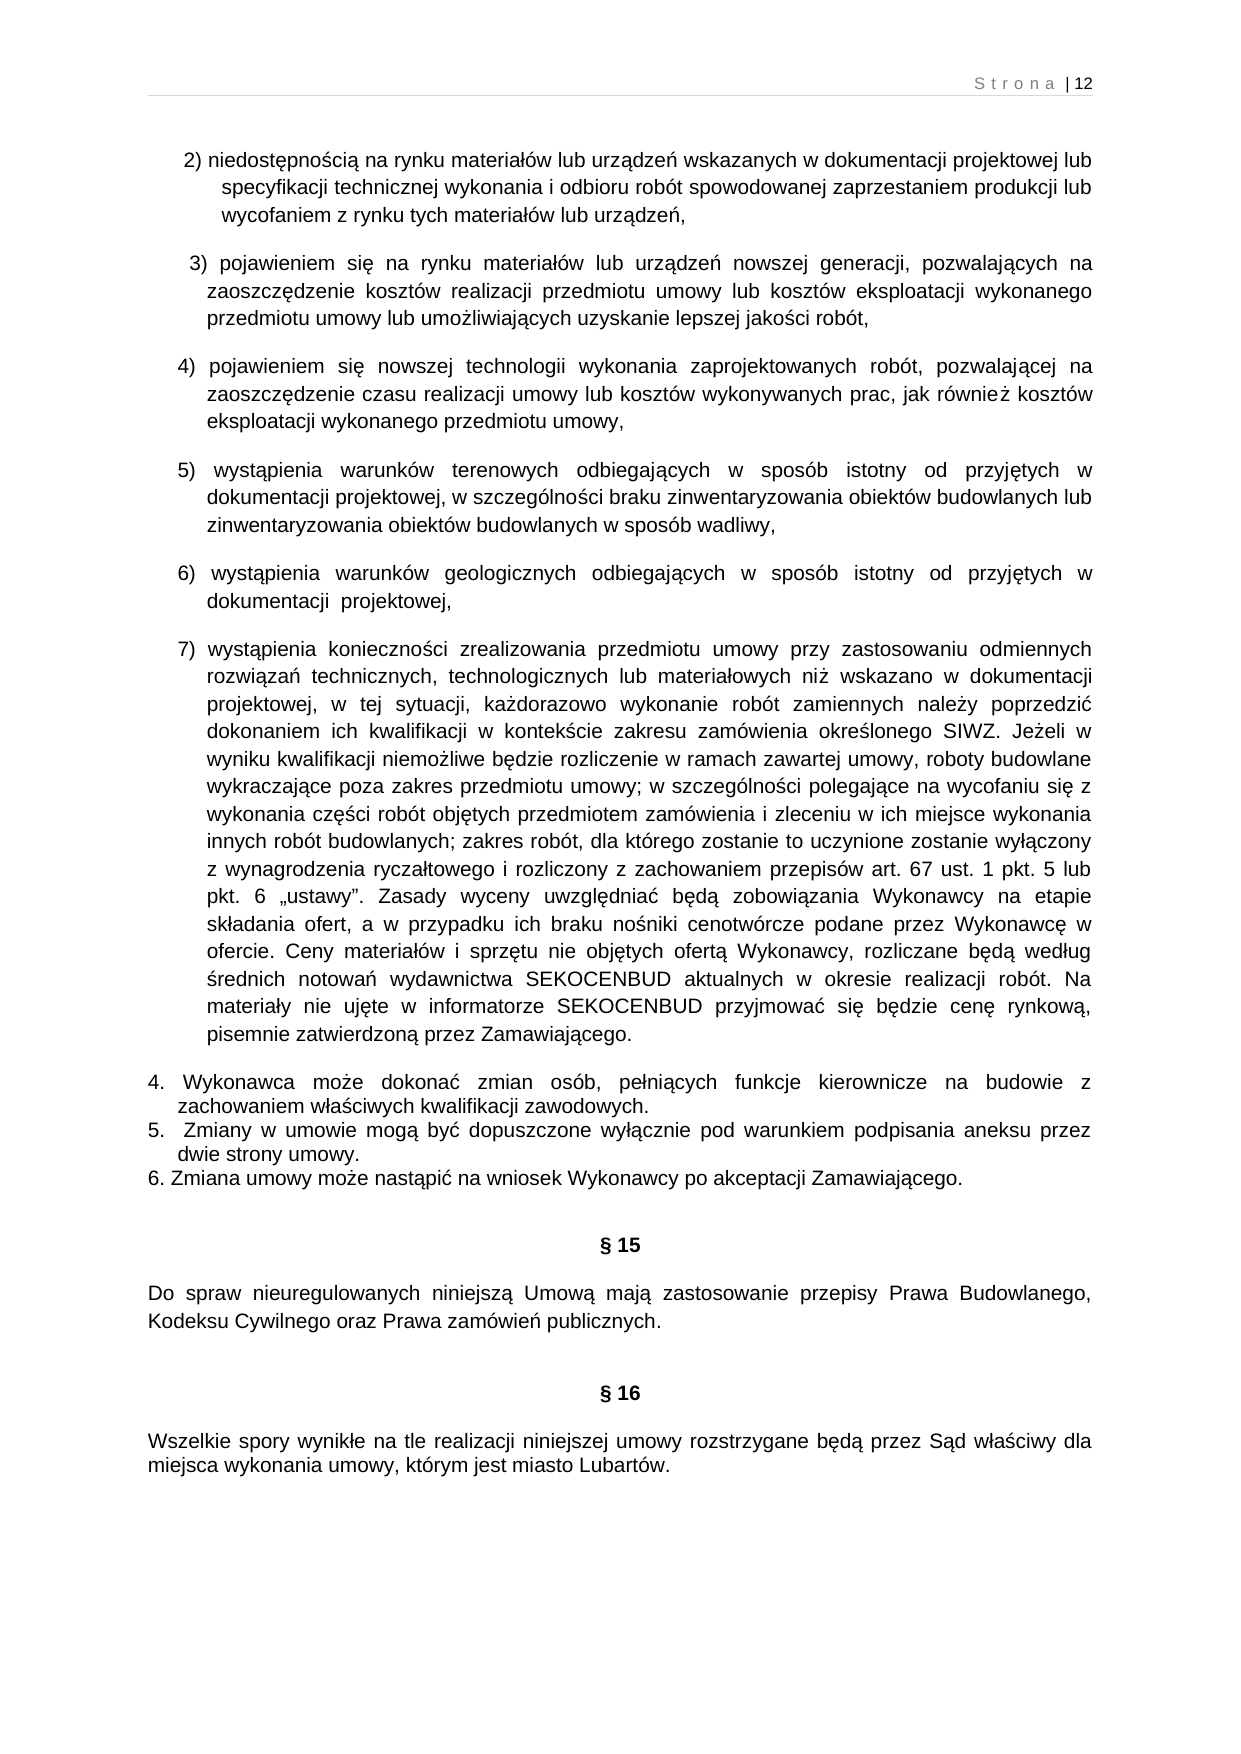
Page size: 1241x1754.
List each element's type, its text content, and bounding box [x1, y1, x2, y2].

text § 16 [148, 1381, 1093, 1405]
text 3) pojawieniem się na rynku materiałów lub urządzeń nowszej generacji, pozwalających na zaoszczędzenie kosztów realizacji przedmiotu umowy lub kosztów eksploatacji wykonanego przedmiotu umowy lub umożliwiających uzyskanie lepszej jakości robót, [177, 251, 1093, 330]
text Wszelkie spory wynikłe na tle realizacji niniejszej umowy rozstrzygane będą przez Sąd właściwy dla miejsca wykonania umowy, którym jest miasto Lubartów. [148, 1429, 1093, 1477]
text 5. Zmiany w umowie mogą być dopuszczone wyłącznie pod warunkiem podpisania aneksu przez dwie strony umowy. [148, 1118, 1093, 1166]
text 6. Zmiana umowy może nastąpić na wniosek Wykonawcy po akceptacji Zamawiającego. [148, 1166, 1093, 1190]
text 2) niedostępnością na rynku materiałów lub urządzeń wskazanych w dokumentacji projektowej lub specyfikacji technicznej wykonania i odbioru robót spowodowanej zaprzestaniem produkcji lub wycofaniem z rynku tych materiałów lub urządzeń, [177, 148, 1093, 227]
text Do spraw nieuregulowanych niniejszą Umową mają zastosowanie przepisy Prawa Budowlanego, Kodeksu Cywilnego oraz Prawa zamówień publicznych. [148, 1281, 1093, 1332]
text § 15 [148, 1233, 1093, 1257]
text 7) wystąpienia konieczności zrealizowania przedmiotu umowy przy zastosowaniu odmiennych rozwiązań technicznych, technologicznych lub materiałowych niż wskazano w dokumentacji projektowej, w tej sytuacji, każdorazowo wykonanie robót zamiennych należy poprzedzić dokonaniem ich kwalifikacji w kontekście zakresu zamówienia określonego SIWZ. Jeżeli w wyniku kwalifikacji niemożliwe będzie rozliczenie w ramach zawartej umowy, roboty budowlane wykraczające poza zakres przedmiotu umowy; w szczególności polegające na wycofaniu się z wykonania części robót objętych przedmiotem zamówienia i zleceniu w ich miejsce wykonania innych robót budowlanych; zakres robót, dla którego zostanie to uczynione zostanie wyłączony z wynagrodzenia ryczałtowego i rozliczony z zachowaniem przepisów art. 67 ust. 1 pkt. 5 lub pkt. 6 „ustawy”. Zasady wyceny uwzględniać będą zobowiązania Wykonawcy na etapie składania ofert, a w przypadku ich braku nośniki cenotwórcze podane przez Wykonawcę w ofercie. Ceny materiałów i sprzętu nie objętych ofertą Wykonawcy, rozliczane będą według średnich notowań wydawnictwa SEKOCENBUD aktualnych w okresie realizacji robót. Na materiały nie ujęte w informatorze SEKOCENBUD przyjmować się będzie cenę rynkową, pisemnie zatwierdzoną przez Zamawiającego. [177, 637, 1093, 1046]
text 4) pojawieniem się nowszej technologii wykonania zaprojektowanych robót, pozwalającej na zaoszczędzenie czasu realizacji umowy lub kosztów wykonywanych prac, jak również kosztów eksploatacji wykonanego przedmiotu umowy, [177, 354, 1093, 433]
text 4. Wykonawca może dokonać zmian osób, pełniących funkcje kierownicze na budowie z zachowaniem właściwych kwalifikacji zawodowych. [148, 1070, 1093, 1118]
text 6) wystąpienia warunków geologicznych odbiegających w sposób istotny od przyjętych w dokumentacji projektowej, [177, 561, 1093, 612]
text 5) wystąpienia warunków terenowych odbiegających w sposób istotny od przyjętych w dokumentacji projektowej, w szczególności braku zinwentaryzowania obiektów budowlanych lub zinwentaryzowania obiektów budowlanych w sposób wadliwy, [177, 458, 1093, 537]
